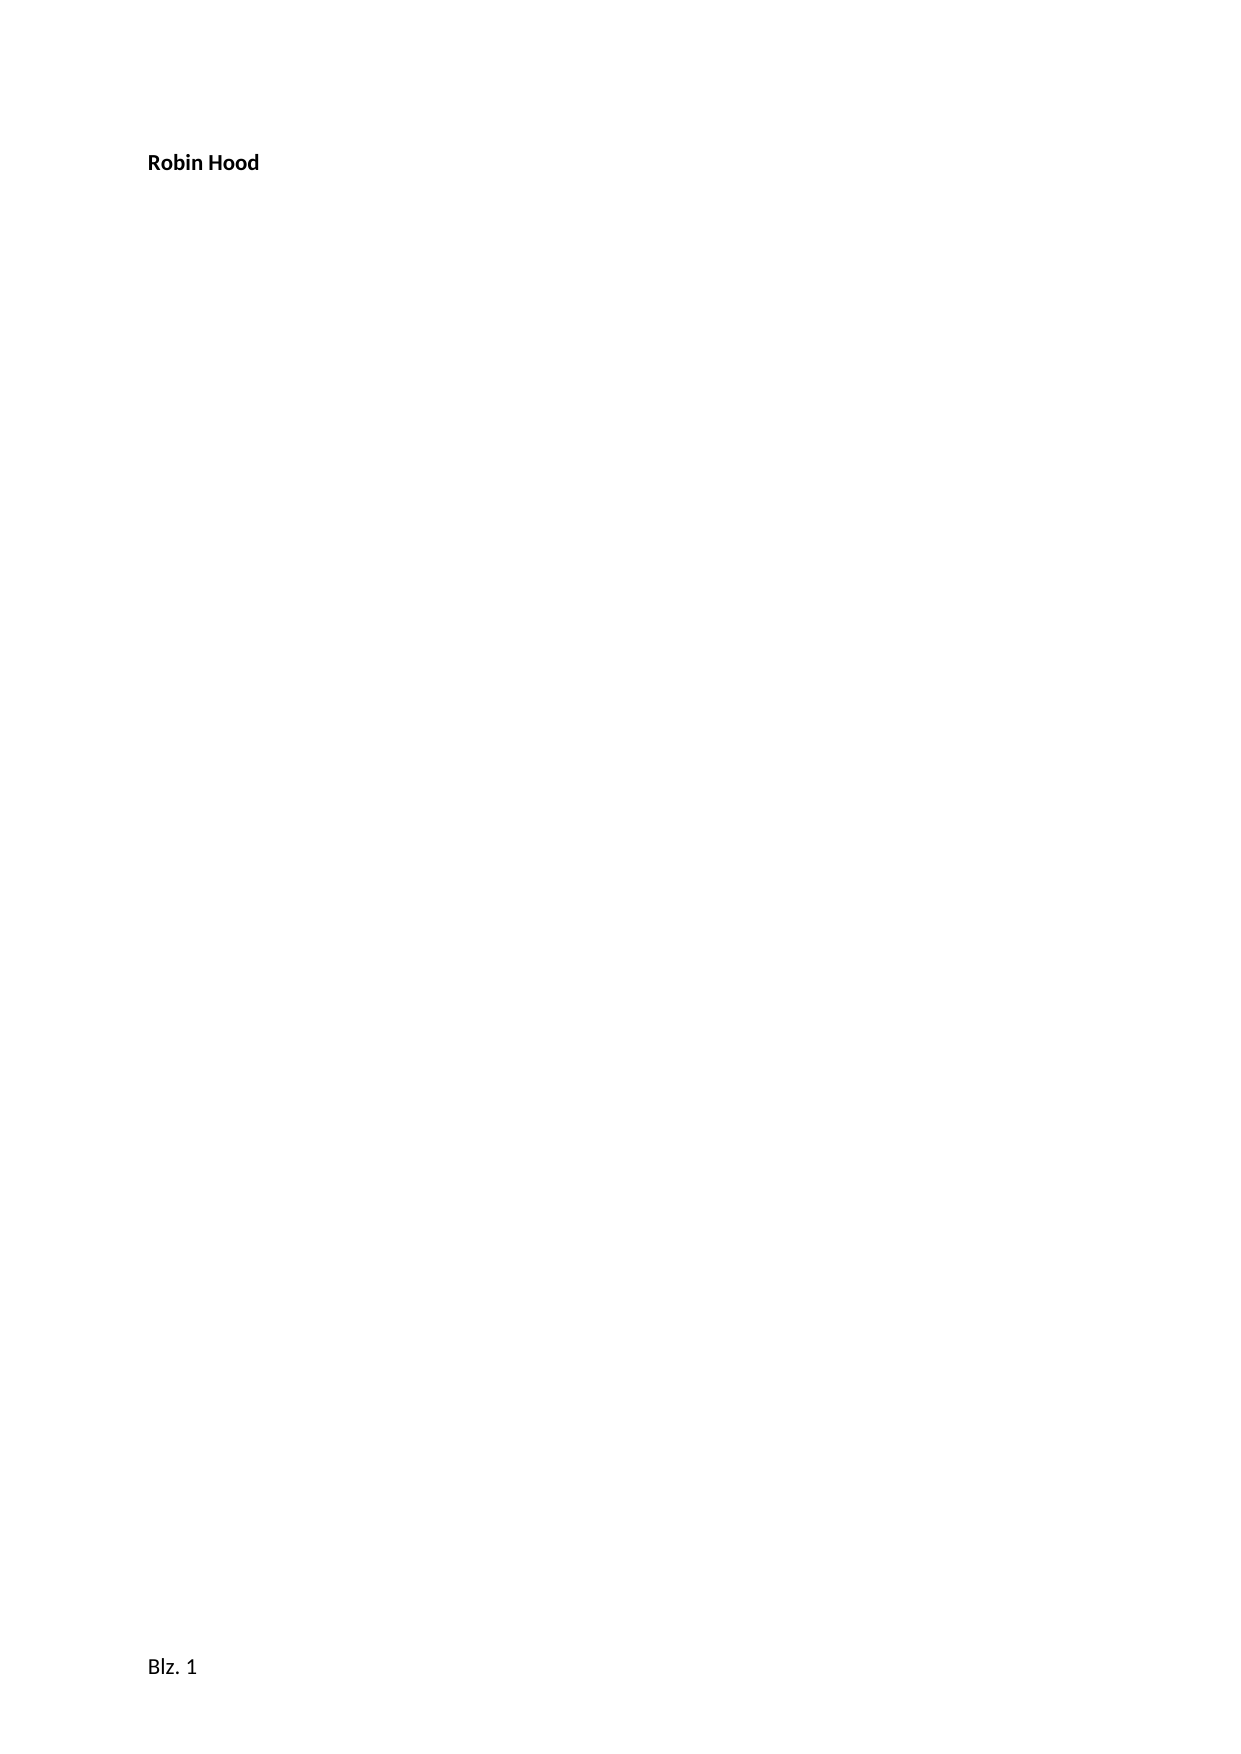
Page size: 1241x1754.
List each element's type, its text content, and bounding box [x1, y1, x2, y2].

text Robin Hood [148, 148, 1093, 176]
